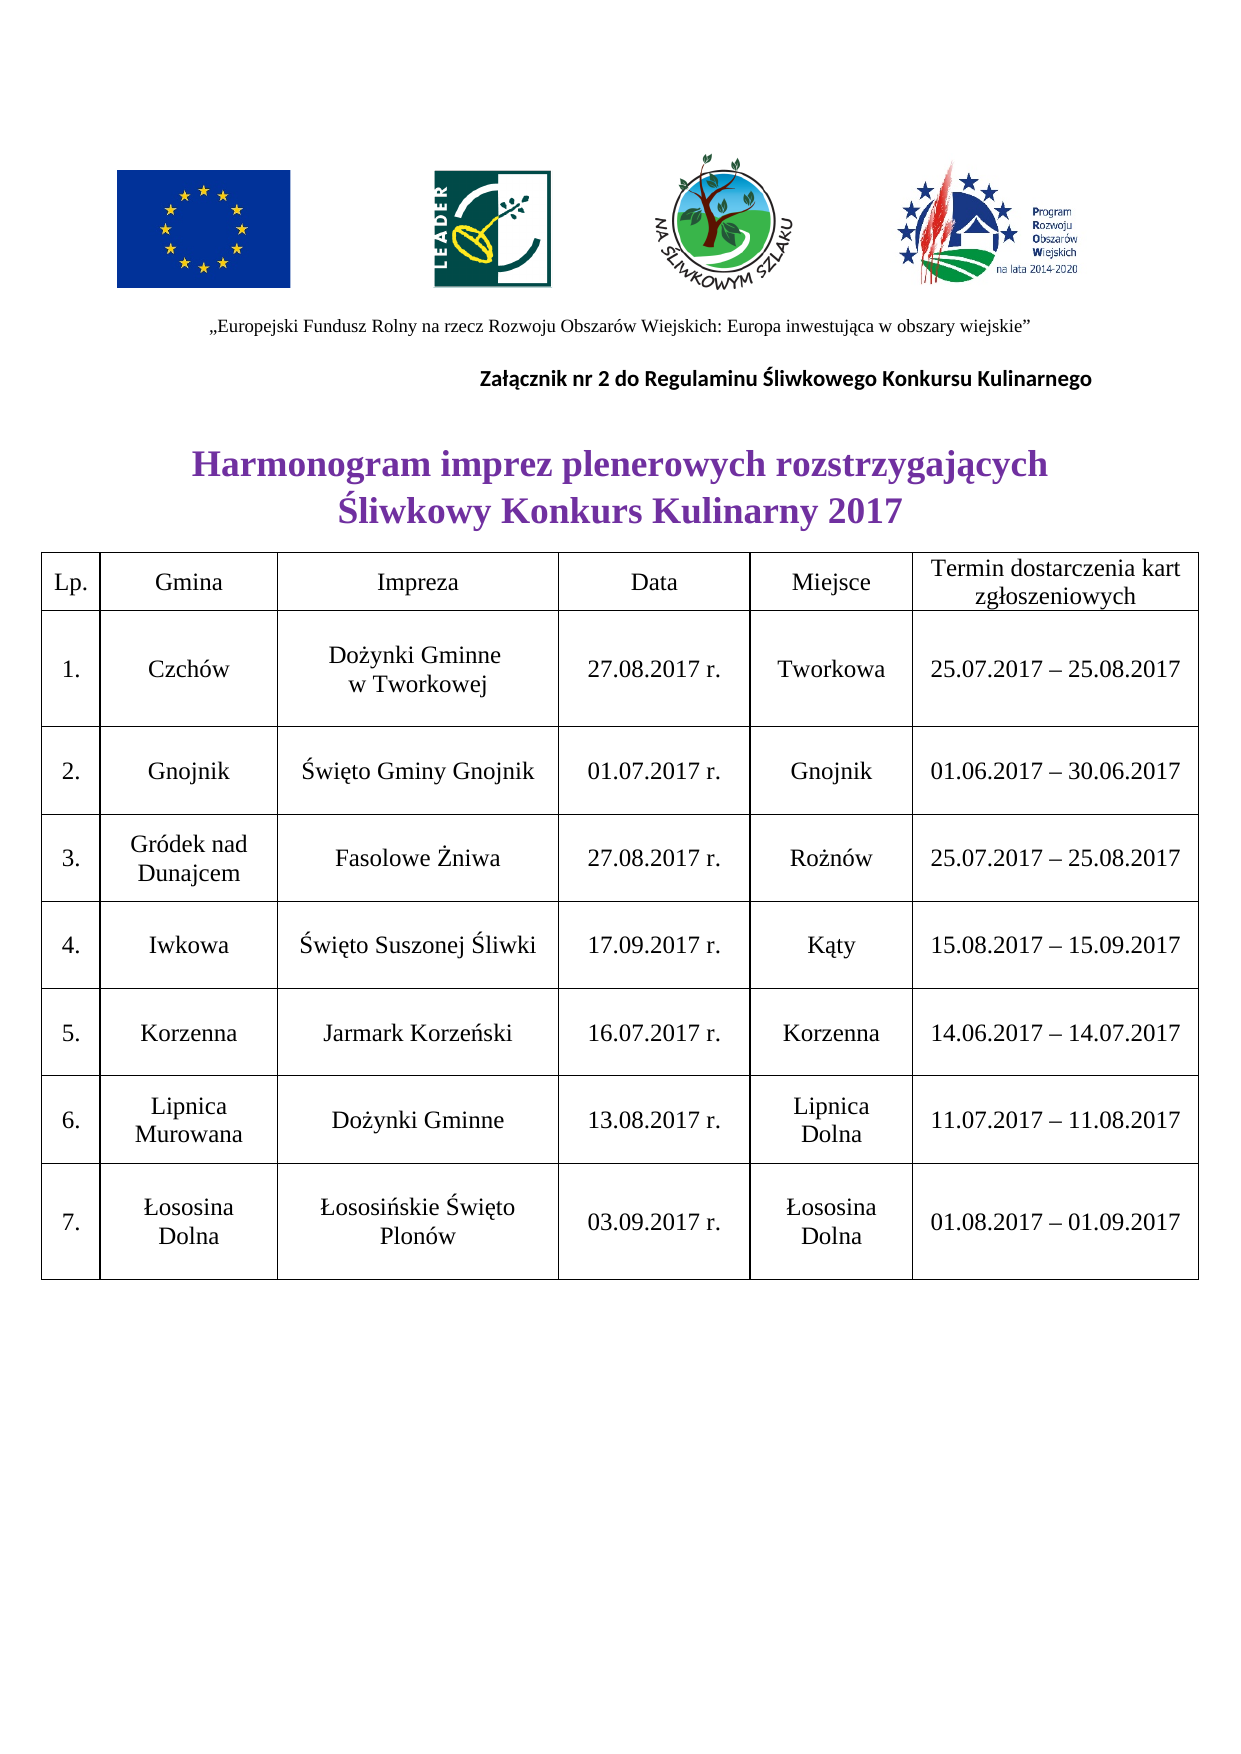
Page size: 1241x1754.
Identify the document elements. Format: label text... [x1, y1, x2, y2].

table_cell Święto Suszonej Śliwki [278, 902, 558, 988]
table_cell Gródek nad Dunajcem [101, 815, 277, 901]
table_cell 11.07.2017 – 11.08.2017 [913, 1076, 1198, 1163]
table_cell 7. [42, 1164, 99, 1279]
picture [117, 170, 291, 288]
table_cell Czchów [101, 611, 277, 726]
table_cell Łososińskie Święto Plonów [278, 1164, 558, 1279]
table_cell Tworkowa [751, 611, 912, 726]
text Harmonogram imprez plenerowych rozstrzygających Śliwkowy Konkurs Kulinarny 2017 [148, 442, 1093, 531]
table_cell 17.09.2017 r. [559, 902, 749, 988]
table_cell 01.06.2017 – 30.06.2017 [913, 727, 1198, 813]
table_cell 25.07.2017 – 25.08.2017 [913, 611, 1198, 726]
table_header Miejsce [751, 553, 912, 610]
table_cell 1. [42, 611, 99, 726]
table_header Gmina [101, 553, 277, 610]
table_header Lp. [42, 553, 99, 610]
table_cell Dożynki Gminne [278, 1076, 558, 1163]
table_cell Łososina Dolna [751, 1164, 912, 1279]
table_cell 2. [42, 727, 99, 813]
table_cell 27.08.2017 r. [559, 815, 749, 901]
text „Europejski Fundusz Rolny na rzecz Rozwoju Obszarów Wiejskich: Europa inwestująca w obszary wiejskie” [148, 314, 1093, 336]
table_cell 15.08.2017 – 15.09.2017 [913, 902, 1198, 988]
table_cell 5. [42, 989, 99, 1075]
table_cell Kąty [751, 902, 912, 988]
table_cell Lipnica Dolna [751, 1076, 912, 1163]
table_cell 25.07.2017 – 25.08.2017 [913, 815, 1198, 901]
table_cell Rożnów [751, 815, 912, 901]
table_header Data [559, 553, 749, 610]
table_cell Fasolowe Żniwa [278, 815, 558, 901]
table_cell 01.08.2017 – 01.09.2017 [913, 1164, 1198, 1279]
table_cell Iwkowa [101, 902, 277, 988]
table_cell 3. [42, 815, 99, 901]
table_cell 13.08.2017 r. [559, 1076, 749, 1163]
table_header Termin dostarczenia kart zgłoszeniowych [913, 553, 1198, 610]
table_cell 01.07.2017 r. [559, 727, 749, 813]
table_cell Łososina Dolna [101, 1164, 277, 1279]
table_cell Korzenna [751, 989, 912, 1075]
table_cell 03.09.2017 r. [559, 1164, 749, 1279]
table_cell Lipnica Murowana [101, 1076, 277, 1163]
table_cell 4. [42, 902, 99, 988]
picture [433, 170, 553, 288]
table_cell Gnojnik [101, 727, 277, 813]
table_cell Korzenna [101, 989, 277, 1075]
picture [889, 153, 1092, 296]
table_cell 16.07.2017 r. [559, 989, 749, 1075]
picture [639, 153, 805, 291]
table_cell Jarmark Korzeński [278, 989, 558, 1075]
table_header Impreza [278, 553, 558, 610]
table_cell 6. [42, 1076, 99, 1163]
table_cell Święto Gminy Gnojnik [278, 727, 558, 813]
table_cell Dożynki Gminne w Tworkowej [278, 611, 558, 726]
table_cell 27.08.2017 r. [559, 611, 749, 726]
text Załącznik nr 2 do Regulaminu Śliwkowego Konkursu Kulinarnego [148, 364, 1093, 392]
table_cell Gnojnik [751, 727, 912, 813]
table_cell 14.06.2017 – 14.07.2017 [913, 989, 1198, 1075]
